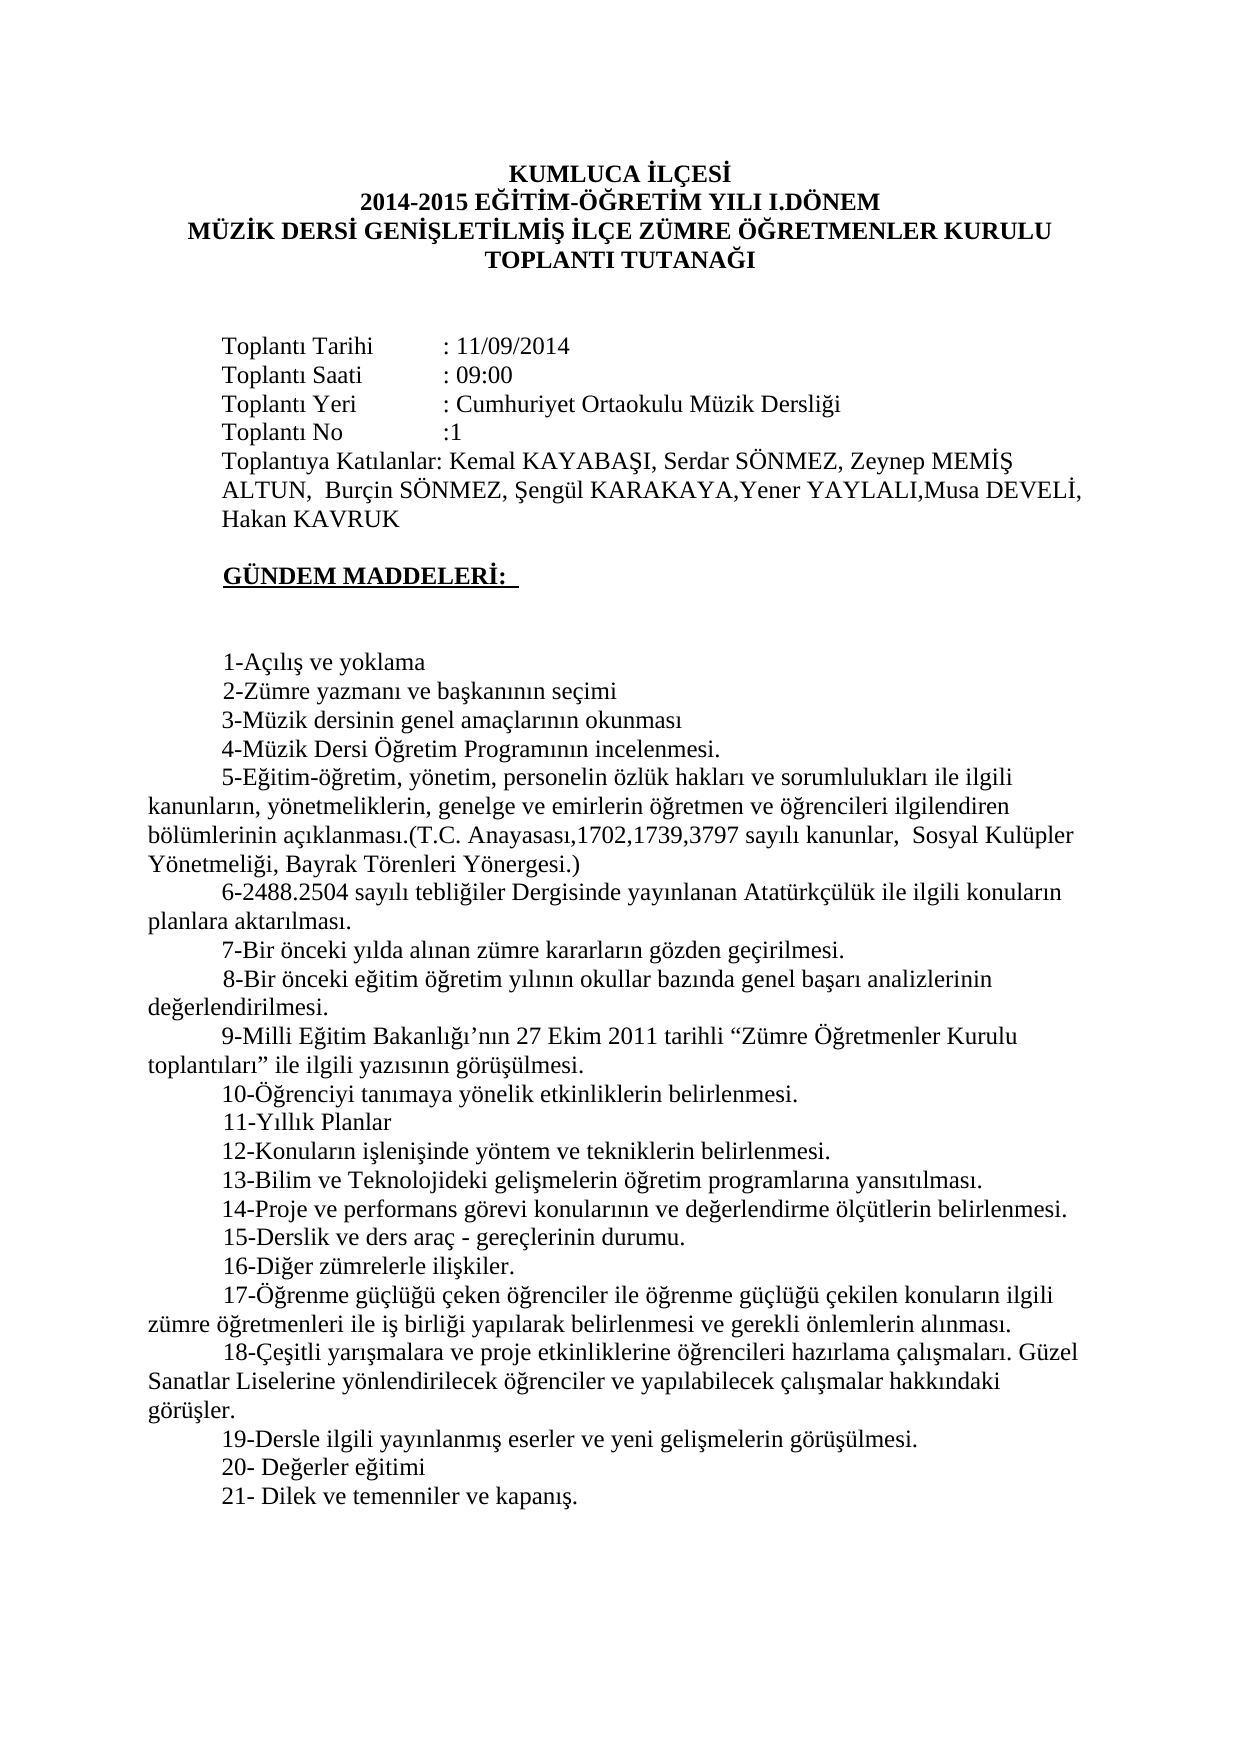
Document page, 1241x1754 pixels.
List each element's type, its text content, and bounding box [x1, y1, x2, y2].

text 21- Dilek ve temenniler ve kapanış. [148, 1481, 1092, 1510]
text 7-Bir önceki yılda alınan zümre kararların gözden geçirilmesi. [148, 935, 1092, 964]
text 9-Milli Eğitim Bakanlığı’nın 27 Ekim 2011 tarihli “Zümre Öğretmenler Kurulu toplantıları” ile ilgili yazısının görüşülmesi. [148, 1021, 1092, 1079]
text 17-Öğrenme güçlüğü çeken öğrenciler ile öğrenme güçlüğü çekilen konuların ilgili zümre öğretmenleri ile iş birliği yapılarak belirlenmesi ve gerekli önlemlerin alınması. [148, 1280, 1092, 1337]
text 6-2488.2504 sayılı tebliğiler Dergisinde yayınlanan Atatürkçülük ile ilgili konuların planlara aktarılması. [148, 877, 1092, 935]
text 10-Öğrenciyi tanımaya yönelik etkinliklerin belirlenmesi. [148, 1079, 1092, 1107]
text Toplantıya Katılanlar: Kemal KAYABAŞI, Serdar SÖNMEZ, Zeynep MEMİŞ ALTUN, Burçin SÖNMEZ, Şengül KARAKAYA,Yener YAYLALI,Musa DEVELİ, Hakan KAVRUK [148, 446, 1092, 532]
text Toplantı No :1 [148, 417, 1092, 446]
text 19-Dersle ilgili yayınlanmış eserler ve yeni gelişmelerin görüşülmesi. [148, 1424, 1092, 1452]
text 8-Bir önceki eğitim öğretim yılının okullar bazında genel başarı analizlerinin değerlendirilmesi. [148, 964, 1092, 1021]
text 14-Proje ve performans görevi konularının ve değerlendirme ölçütlerin belirlenmesi. [148, 1194, 1092, 1222]
text 2-Zümre yazmanı ve başkanının seçimi [148, 676, 1092, 705]
subtitle MÜZİK DERSİ GENİŞLETİLMİŞ İLÇE ZÜMRE ÖĞRETMENLER KURULU TOPLANTI TUTANAĞI [148, 216, 1092, 274]
text 20- Değerler eğitimi [148, 1452, 1092, 1481]
text 13-Bilim ve Teknolojideki gelişmelerin öğretim programlarına yansıtılması. [148, 1165, 1092, 1194]
text 1-Açılış ve yoklama [148, 647, 1092, 676]
text 4-Müzik Dersi Öğretim Programının incelenmesi. [148, 734, 1092, 762]
text GÜNDEM MADDELERİ: [148, 561, 1092, 590]
text Toplantı Tarihi : 11/09/2014 [148, 331, 1092, 360]
text 5-Eğitim-öğretim, yönetim, personelin özlük hakları ve sorumlulukları ile ilgili kanunların, yönetmeliklerin, genelge ve emirlerin öğretmen ve öğrencileri ilgilendiren bölümlerinin açıklanması.(T.C. Anayasası,1702,1739,3797 sayılı kanunlar, Sosyal Kulüpler Yönetmeliği, Bayrak Törenleri Yönergesi.) [148, 762, 1092, 877]
text 18-Çeşitli yarışmalara ve proje etkinliklerine öğrencileri hazırlama çalışmaları. Güzel Sanatlar Liselerine yönlendirilecek öğrenciler ve yapılabilecek çalışmalar hakkındaki görüşler. [148, 1337, 1092, 1424]
text 12-Konuların işlenişinde yöntem ve tekniklerin belirlenmesi. [148, 1136, 1092, 1165]
text 11-Yıllık Planlar [148, 1107, 1092, 1136]
text Toplantı Yeri : Cumhuriyet Ortaokulu Müzik Dersliği [148, 389, 1092, 417]
subtitle 2014-2015 EĞİTİM-ÖĞRETİM YILI I.DÖNEM [148, 187, 1092, 216]
subtitle KUMLUCA İLÇESİ [148, 159, 1092, 187]
text 16-Diğer zümrelerle ilişkiler. [148, 1251, 1092, 1280]
text 15-Derslik ve ders araç - gereçlerinin durumu. [148, 1222, 1092, 1251]
text 3-Müzik dersinin genel amaçlarının okunması [148, 705, 1092, 734]
text Toplantı Saati : 09:00 [148, 360, 1092, 389]
